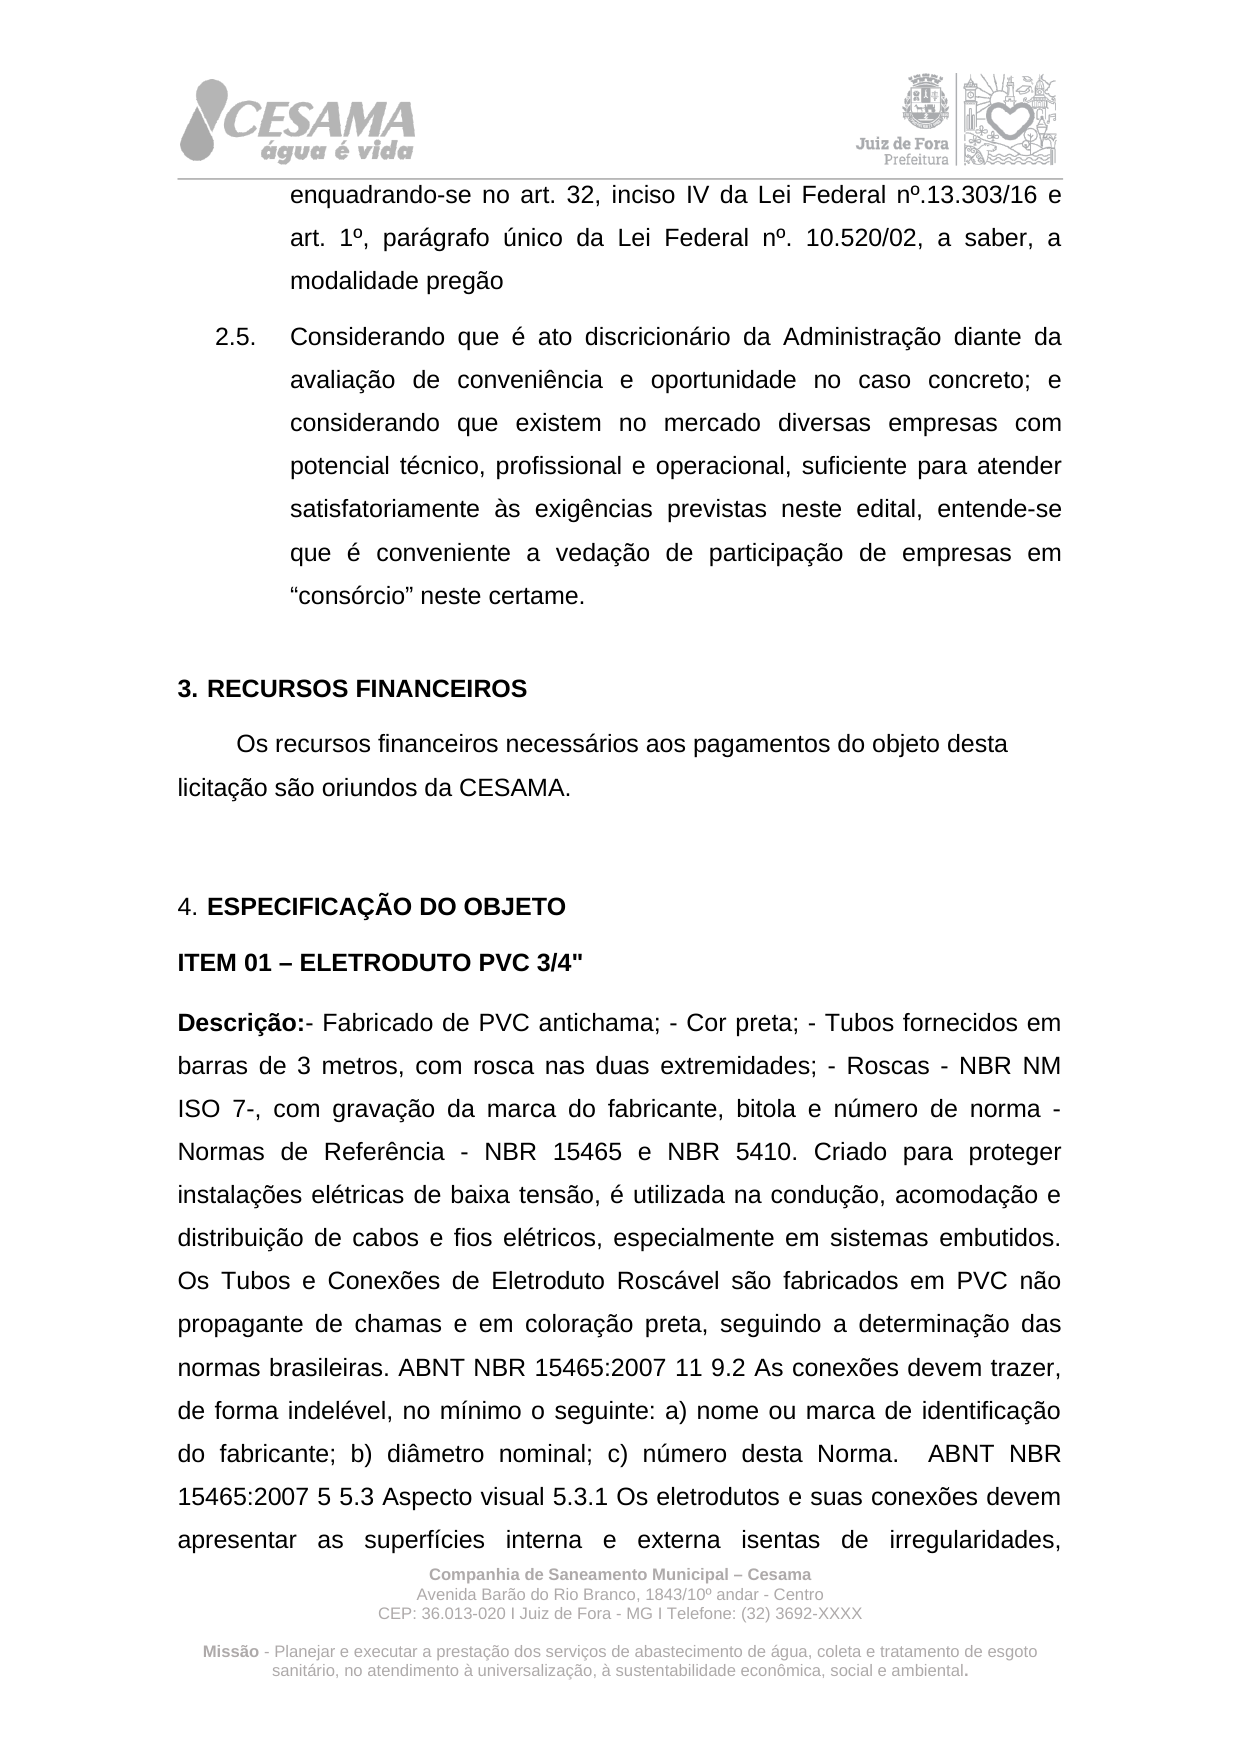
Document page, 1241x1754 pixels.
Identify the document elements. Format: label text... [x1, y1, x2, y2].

picture [177, 73, 1064, 180]
list Considerando que é ato discricionário da Administração diante da avaliação de conveniência e oportunidade no caso concreto; e considerando que existem no mercado diversas empresas com potencial técnico, profissional e operacional, suficiente para atender satisfatoriamente às exigências previstas neste edital, entende-se que é conveniente a vedação de participação de empresas em “consórcio” neste certame. [215, 322, 1063, 609]
list ESPECIFICAÇÃO DO OBJETO [177, 892, 1063, 921]
text ITEM 01 – ELETRODUTO PVC 3/4" [177, 948, 1063, 976]
text Os recursos financeiros necessários aos pagamentos do objeto desta licitação são oriundos da CESAMA. [177, 729, 1063, 801]
list RECURSOS FINANCEIROS [177, 674, 1063, 702]
